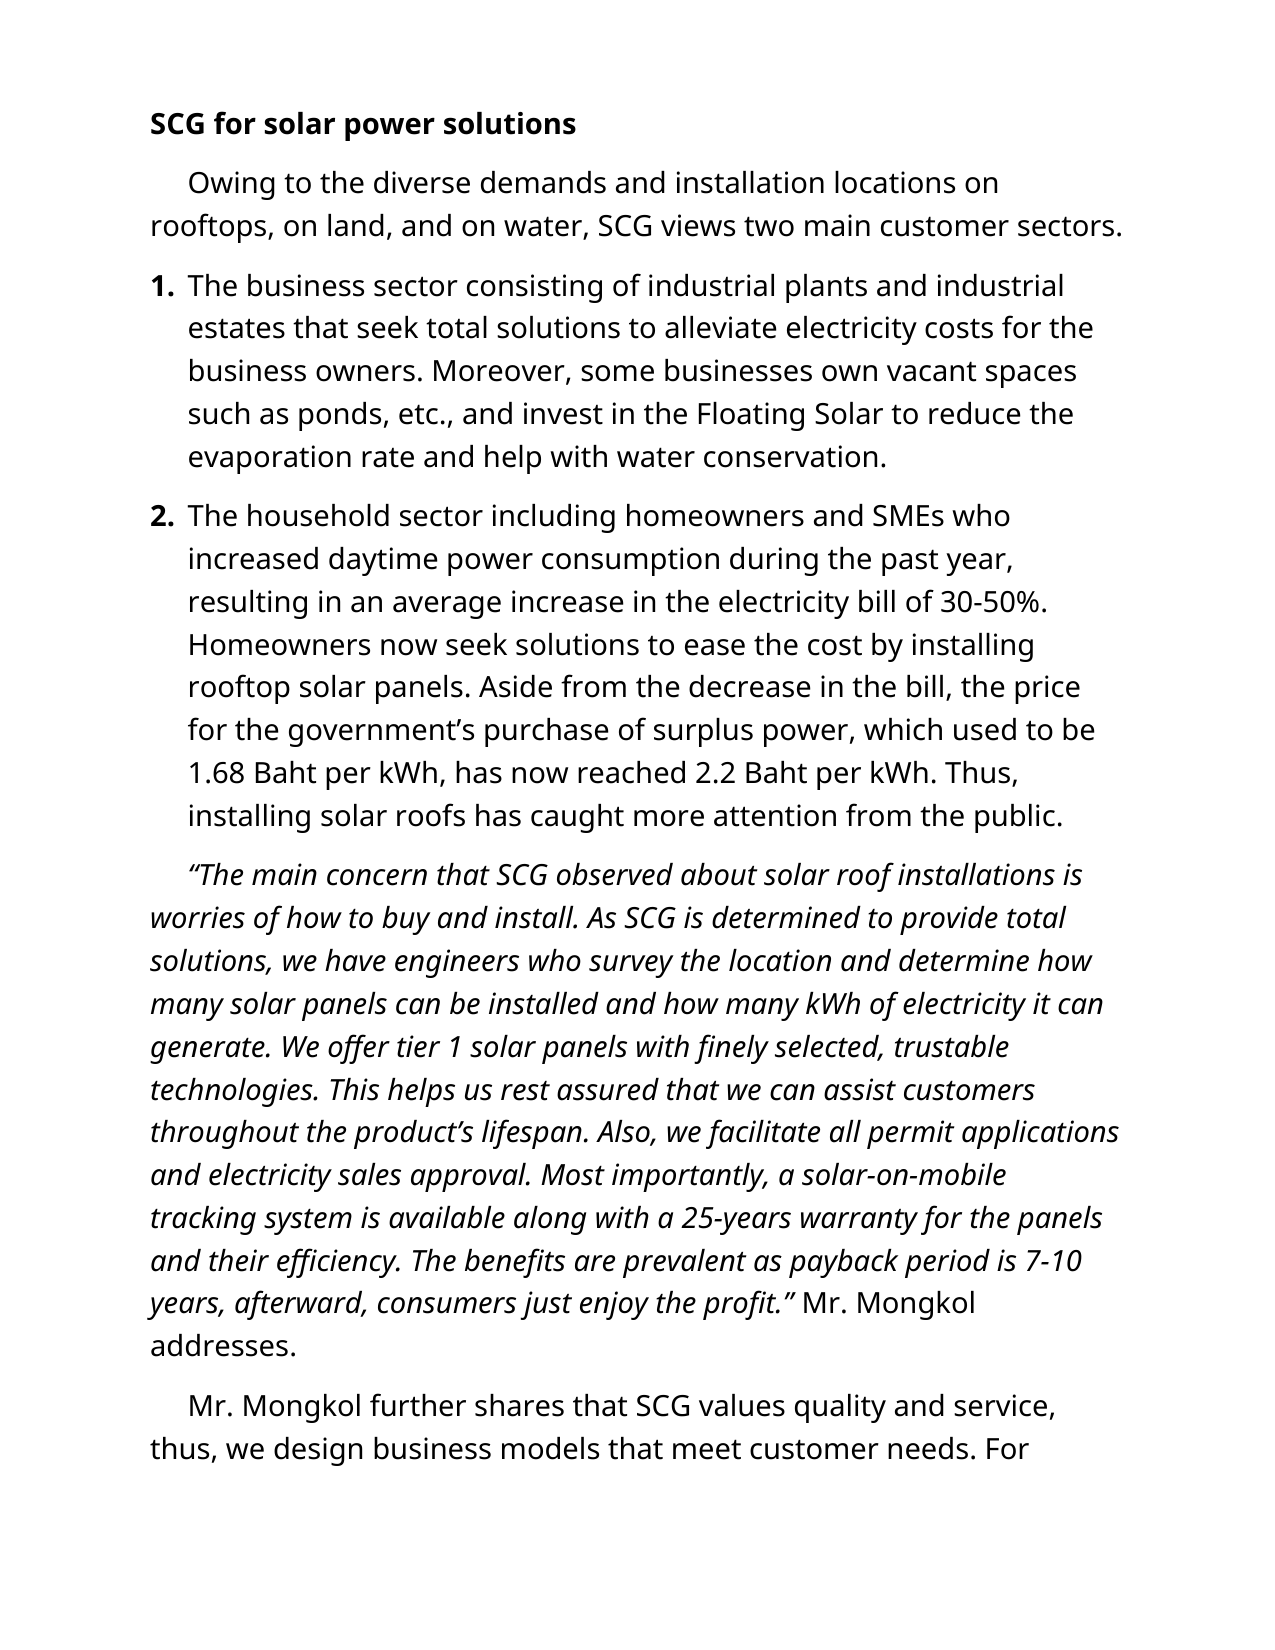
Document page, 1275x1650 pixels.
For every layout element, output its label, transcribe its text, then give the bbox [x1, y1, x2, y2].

text Owing to the diverse demands and installation locations on rooftops, on land, and on water, SCG views two main customer sectors. [150, 162, 1125, 245]
text SCG for solar power solutions [150, 103, 1125, 143]
list The business sector consisting of industrial plants and industrial estates that seek total solutions to alleviate electricity costs for the business owners. Moreover, some businesses own vacant spaces such as ponds, etc., and invest in the Floating Solar to reduce the evaporation rate and help with water conservation. [150, 265, 1125, 476]
list The household sector including homeowners and SMEs who increased daytime power consumption during the past year, resulting in an average increase in the electricity bill of 30-50%. Homeowners now seek solutions to ease the cost by installing rooftop solar panels. Aside from the decrease in the bill, the price for the government’s purchase of surplus power, which used to be 1.68 Baht per kWh, has now reached 2.2 Baht per kWh. Thus, installing solar roofs has caught more attention from the public. [150, 496, 1125, 835]
text “The main concern that SCG observed about solar roof installations is worries of how to buy and install. As SCG is determined to provide total solutions, we have engineers who survey the location and determine how many solar panels can be installed and how many kWh of electricity it can generate. We offer tier 1 solar panels with finely selected, trustable technologies. This helps us rest assured that we can assist customers throughout the product’s lifespan. Also, we facilitate all permit applications and electricity sales approval. Most importantly, a solar-on-mobile tracking system is available along with a 25-years warranty for the panels and their efficiency. The benefits are prevalent as payback period is 7-10 years, afterward, consumers just enjoy the profit.” Mr. Mongkol addresses. [150, 855, 1125, 1365]
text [150, 1385, 1125, 1468]
